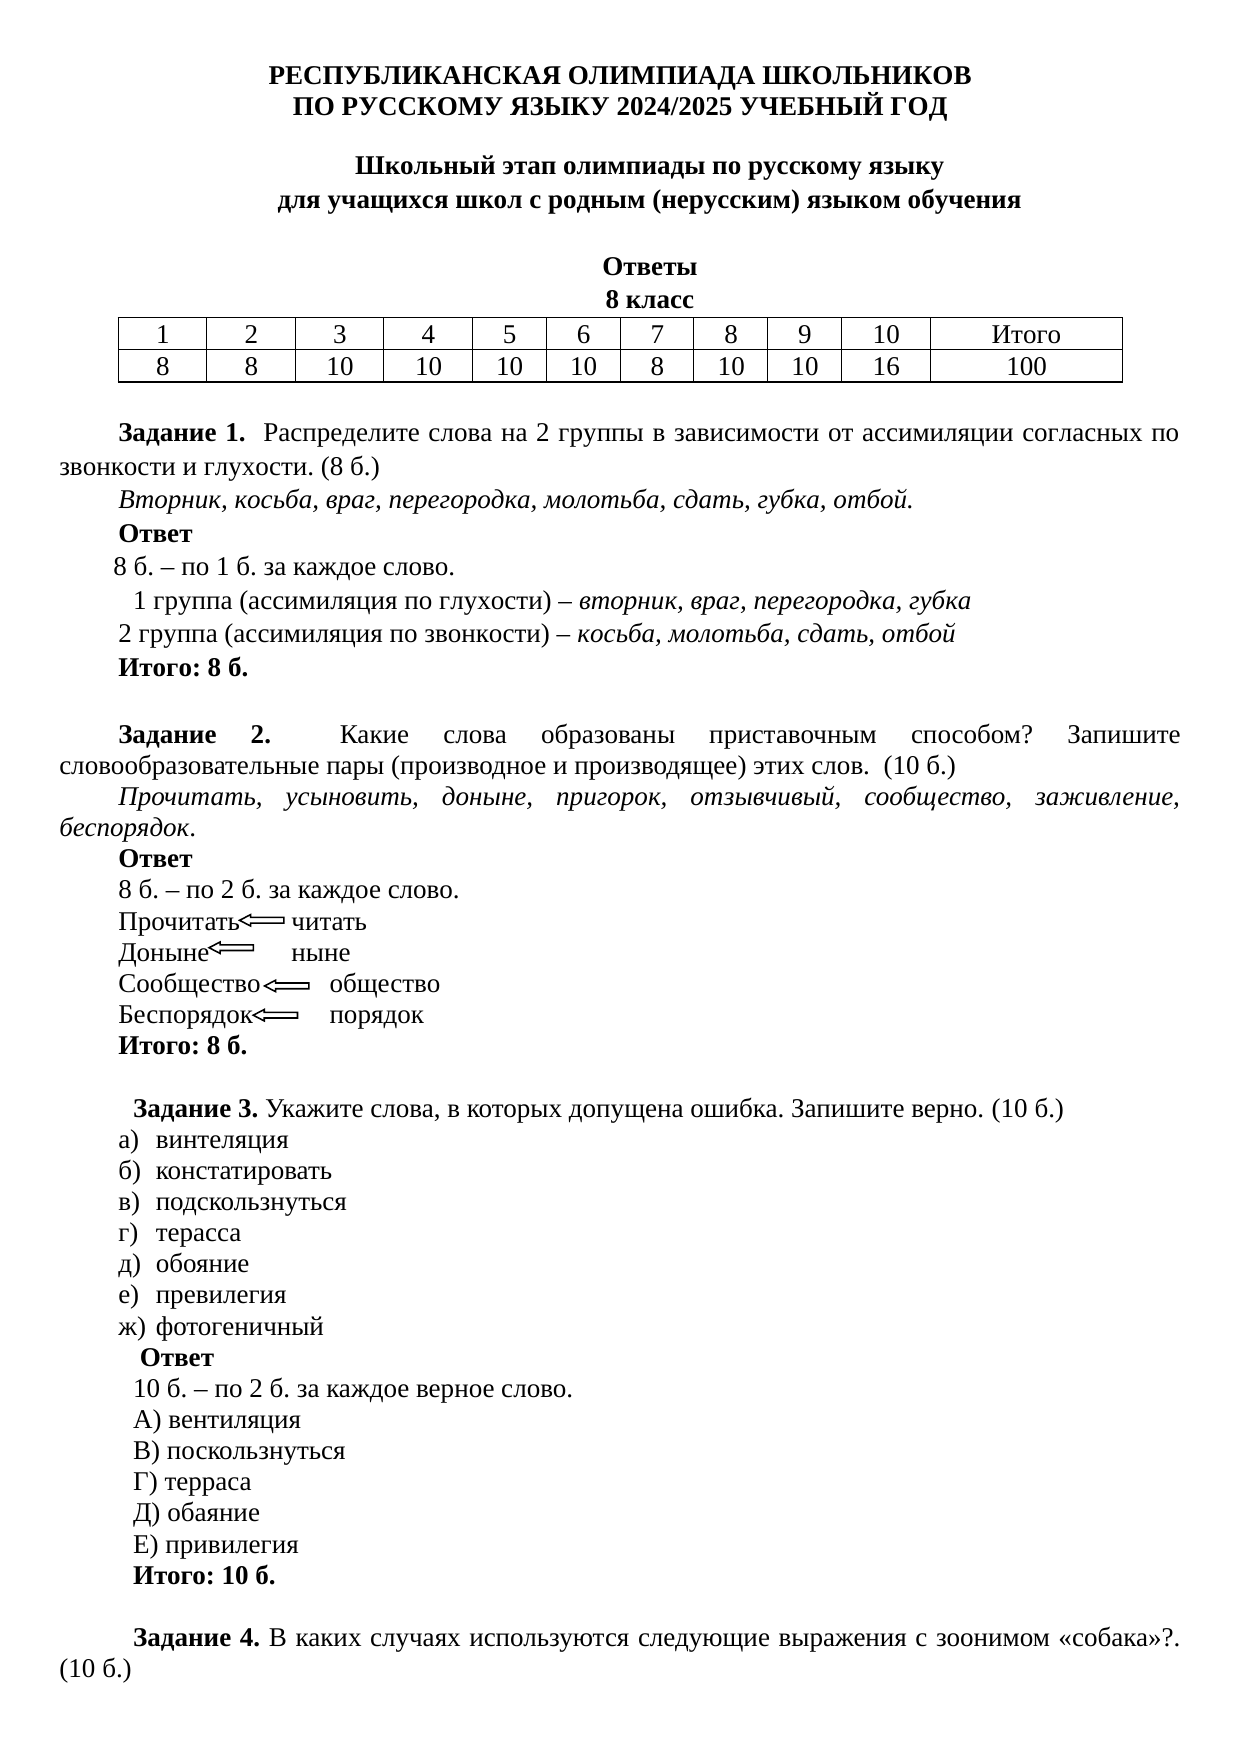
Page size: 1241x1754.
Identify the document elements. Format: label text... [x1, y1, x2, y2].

text Задание 1. Распределите слова на 2 группы в зависимости от ассимиляции согласных по звонкости и глухости. (8 б.) [59, 416, 1181, 481]
table_cell 16 [842, 350, 930, 381]
list обояние [118, 1247, 1181, 1278]
table_cell 100 [931, 350, 1122, 381]
text Задание 2. Какие слова образованы приставочным способом? Запишите словообразовательные пары (производное и производящее) этих слов. (10 б.) [59, 718, 1181, 780]
table_header 5 [473, 318, 546, 349]
text Итого: 8 б. [59, 651, 1181, 682]
table_header Итого [931, 318, 1122, 349]
text Г) терраса [59, 1465, 1181, 1497]
list констатировать [118, 1154, 1181, 1185]
text 8 б. – по 2 б. за каждое слово. [59, 874, 1181, 905]
text Ответы [59, 250, 1181, 281]
text для учащихся школ с родным (нерусским) языком обучения [59, 183, 1181, 214]
text РЕСПУБЛИКАНСКАЯ ОЛИМПИАДА ШКОЛЬНИКОВ [59, 59, 1181, 90]
table_cell 10 [384, 350, 472, 381]
text Ответ [59, 1341, 1181, 1372]
text Задание 4. В каких случаях используются следующие выражения с зоонимом «собака»?. (10 б.) [59, 1621, 1181, 1683]
text Ответ [59, 842, 1181, 874]
list подскользнуться [118, 1185, 1181, 1216]
table_header 9 [768, 318, 841, 349]
text Задание 3. Укажите слова, в которых допущена ошибка. Запишите верно. (10 б.) [59, 1092, 1181, 1123]
list фотогеничный [118, 1310, 1181, 1341]
table_cell 10 [694, 350, 767, 381]
text Беспорядок порядок [59, 998, 1181, 1029]
text Прочитать читать [59, 905, 1181, 936]
table_header 3 [296, 318, 383, 349]
table_cell 10 [473, 350, 546, 381]
text Ответ [59, 517, 1181, 548]
table_header 2 [207, 318, 295, 349]
list терасса [118, 1216, 1181, 1247]
text Доныне ныне [59, 936, 1181, 967]
table_cell 8 [119, 350, 206, 381]
text Е) привилегия [59, 1528, 1181, 1559]
table_cell 10 [547, 350, 620, 381]
text 10 б. – по 2 б. за каждое верное слово. [59, 1372, 1181, 1403]
text ПО РУССКОМУ ЯЗЫКУ 2024/2025 УЧЕБНЫЙ ГОД [59, 90, 1181, 121]
text А) вентиляция [59, 1403, 1181, 1434]
table_header 7 [621, 318, 693, 349]
table_cell 10 [296, 350, 383, 381]
table_cell 8 [207, 350, 295, 381]
text Прочитать, усыновить, доныне, пригорок, отзывчивый, сообщество, заживление, беспорядок. [59, 780, 1181, 842]
text В) поскользнуться [59, 1434, 1181, 1465]
text 8 б. – по 1 б. за каждое слово. [59, 550, 1181, 581]
text 1 группа (ассимиляция по глухости) – вторник, враг, перегородка, губка [59, 584, 1181, 615]
text Итого: 8 б. [59, 1029, 1181, 1061]
table_header 1 [119, 318, 206, 349]
table_header 6 [547, 318, 620, 349]
table_cell 8 [621, 350, 693, 381]
list винтеляция [118, 1123, 1181, 1154]
table_header 10 [842, 318, 930, 349]
table_header 4 [384, 318, 472, 349]
text Д) обаяние [59, 1497, 1181, 1528]
table_cell 10 [768, 350, 841, 381]
text 2 группа (ассимиляция по звонкости) – косьба, молотьба, сдать, отбой [59, 617, 1181, 648]
list превилегия [118, 1278, 1181, 1310]
text Вторник, косьба, враг, перегородка, молотьба, сдать, губка, отбой. [59, 483, 1181, 514]
text 8 класс [59, 283, 1181, 315]
text Школьный этап олимпиады по русскому языку [59, 149, 1181, 181]
text Сообщество общество [59, 967, 1181, 998]
text Итого: 10 б. [59, 1559, 1181, 1590]
table_header 8 [694, 318, 767, 349]
